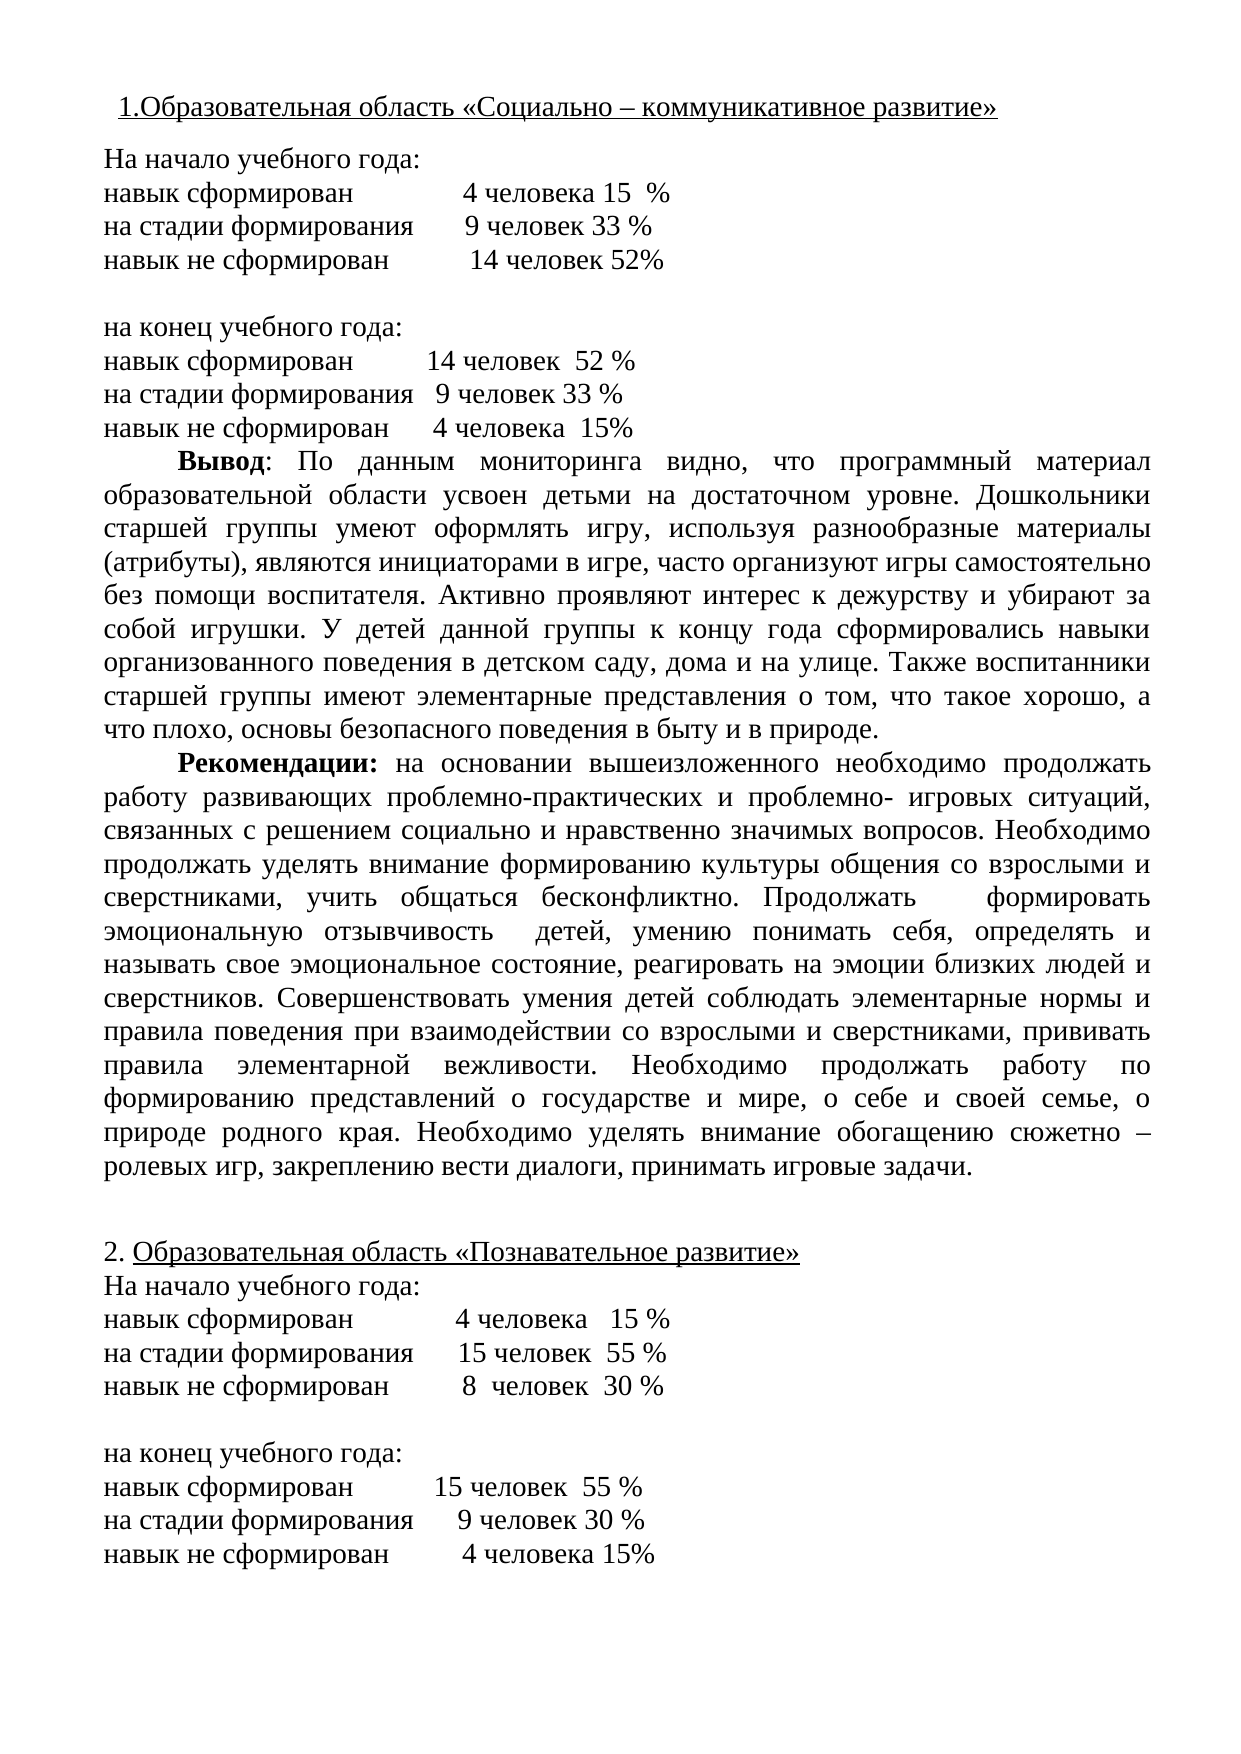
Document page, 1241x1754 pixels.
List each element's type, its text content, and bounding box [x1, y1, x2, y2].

text Вывод: По данным мониторинга видно, что программный материал образовательной области усвоен детьми на достаточном уровне. Дошкольники старшей группы умеют оформлять игру, используя разнообразные материалы (атрибуты), являются инициаторами в игре, часто организуют игры самостоятельно без помощи воспитателя. Активно проявляют интерес к дежурству и убирают за собой игрушки. У детей данной группы к концу года сформировались навыки организованного поведения в детском саду, дома и на улице. Также воспитанники старшей группы имеют элементарные представления о том, что такое хорошо, а что плохо, основы безопасного поведения в быту и в природе. [103, 443, 1152, 745]
text На начало учебного года: [103, 141, 1152, 175]
text навык сформирован 4 человека 15 % [103, 175, 1152, 208]
text на стадии формирования 9 человек 33 % [103, 208, 1152, 242]
text на стадии формирования 9 человек 33 % [103, 376, 1152, 410]
text на стадии формирования 9 человек 30 % [103, 1502, 1152, 1536]
text навык сформирован 14 человек 52 % [103, 343, 1152, 376]
text 1.Образовательная область «Социально – коммуникативное развитие» [103, 89, 1152, 122]
text навык не сформирован 8 человек 30 % [103, 1368, 1152, 1402]
text навык сформирован 4 человека 15 % [103, 1301, 1152, 1335]
text навык не сформирован 4 человека 15% [103, 1536, 1152, 1569]
text на конец учебного года: [103, 1435, 1152, 1469]
text 2. Образовательная область «Познавательное развитие» [103, 1234, 1152, 1268]
text навык не сформирован 14 человек 52% [103, 242, 1152, 276]
text На начало учебного года: [103, 1268, 1152, 1301]
text на конец учебного года: [103, 309, 1152, 343]
text навык не сформирован 4 человека 15% [103, 410, 1152, 443]
text навык сформирован 15 человек 55 % [103, 1469, 1152, 1502]
text на стадии формирования 15 человек 55 % [103, 1335, 1152, 1368]
text Рекомендации: на основании вышеизложенного необходимо продолжать работу развивающих проблемно-практических и проблемно- игровых ситуаций, связанных с решением социально и нравственно значимых вопросов. Необходимо продолжать уделять внимание формированию культуры общения со взрослыми и сверстниками, учить общаться бесконфликтно. Продолжать формировать эмоциональную отзывчивость детей, умению понимать себя, определять и называть свое эмоциональное состояние, реагировать на эмоции близких людей и сверстников. Совершенствовать умения детей соблюдать элементарные нормы и правила поведения при взаимодействии со взрослыми и сверстниками, прививать правила элементарной вежливости. Необходимо продолжать работу по формированию представлений о государстве и мире, о себе и своей семье, о природе родного края. Необходимо уделять внимание обогащению сюжетно – ролевых игр, закреплению вести диалоги, принимать игровые задачи. [103, 745, 1152, 1181]
